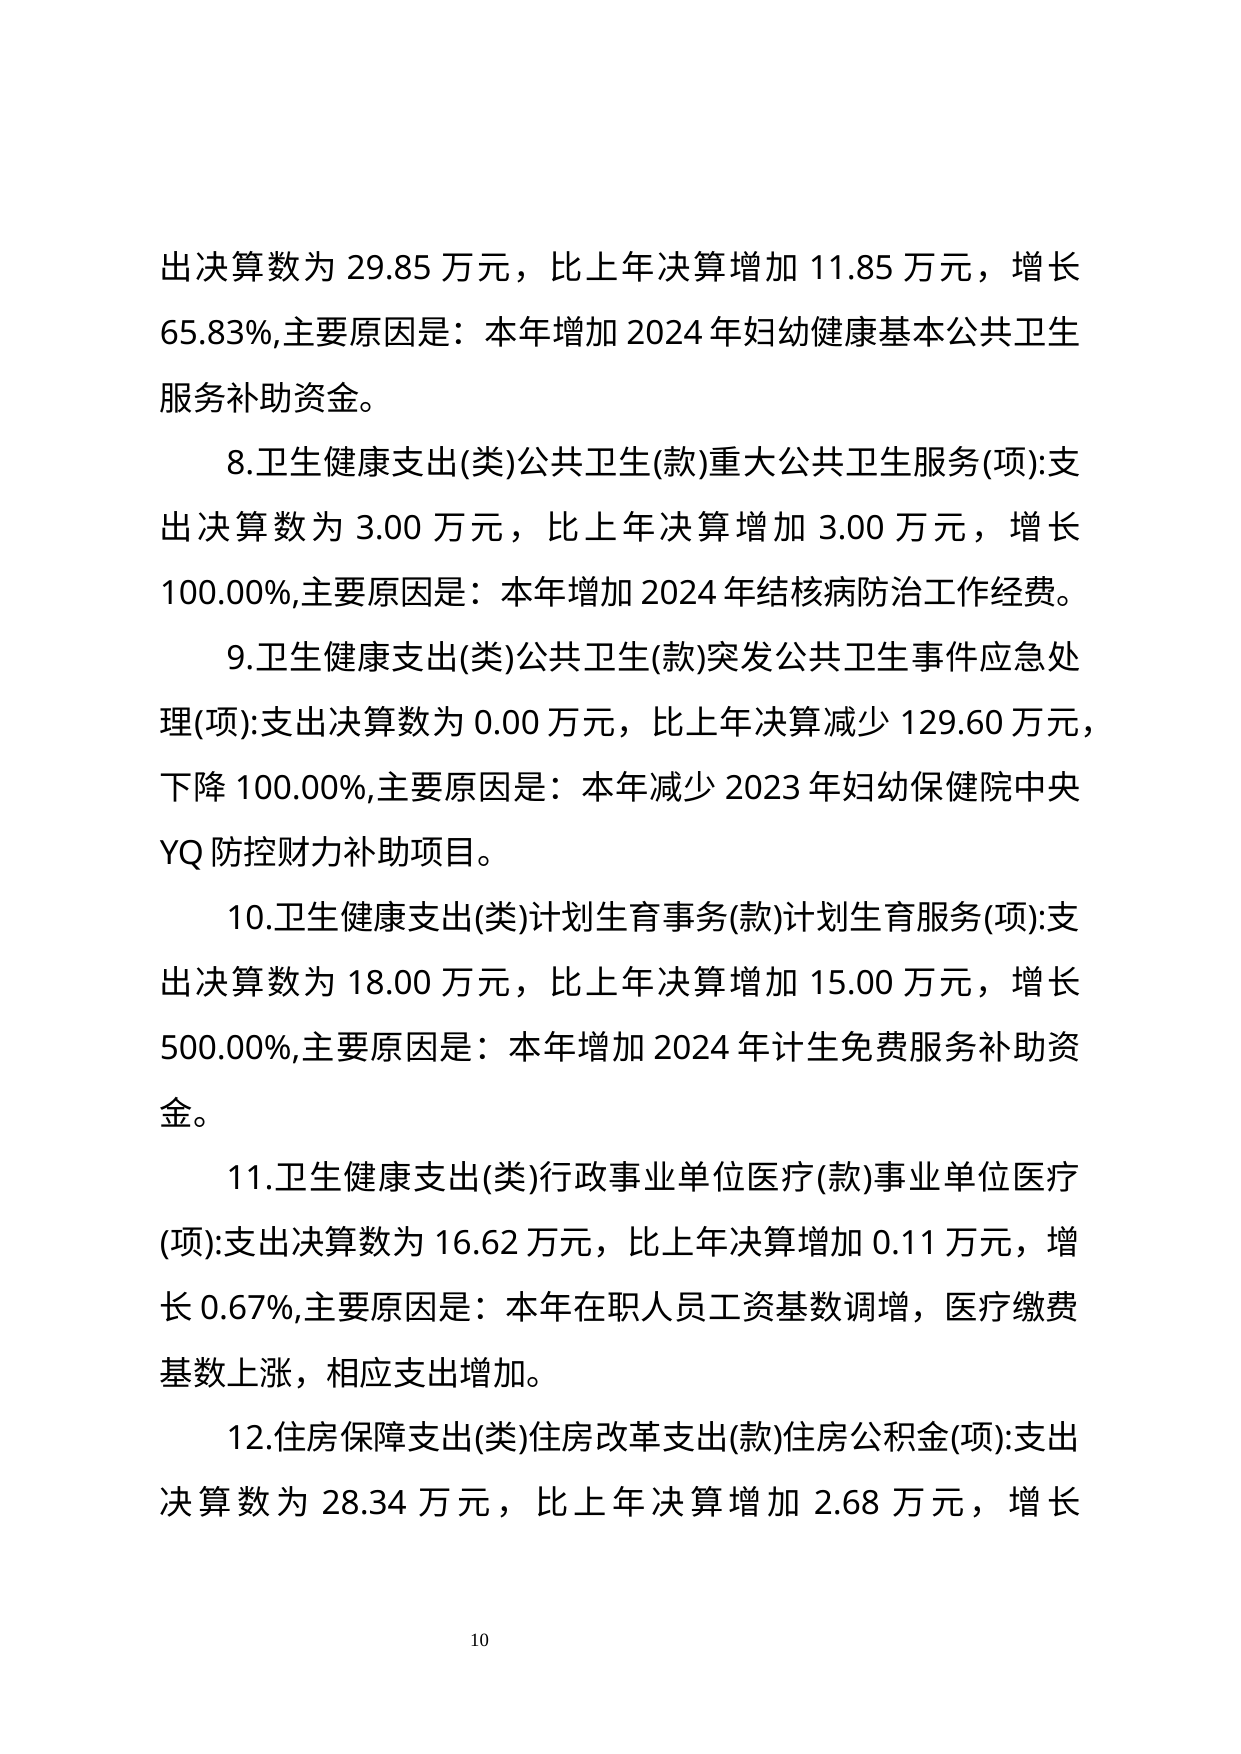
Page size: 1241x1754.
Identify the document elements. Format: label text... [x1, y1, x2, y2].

text 9.卫生健康支出(类)公共卫生(款)突发公共卫生事件应急处理(项):支出决算数为0.00万元，比上年决算减少129.60万元，下降100.00%,主要原因是：本年减少2023年妇幼保健院中央YQ防控财力补助项目。 [159, 623, 1081, 883]
text 10.卫生健康支出(类)计划生育事务(款)计划生育服务(项):支出决算数为18.00万元，比上年决算增加15.00万元，增长500.00%,主要原因是：本年增加2024年计生免费服务补助资金。 [159, 883, 1081, 1143]
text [159, 233, 1081, 428]
text 8.卫生健康支出(类)公共卫生(款)重大公共卫生服务(项):支出决算数为3.00万元，比上年决算增加3.00万元，增长100.00%,主要原因是：本年增加2024年结核病防治工作经费。 [159, 428, 1081, 623]
text 11.卫生健康支出(类)行政事业单位医疗(款)事业单位医疗(项):支出决算数为16.62万元，比上年决算增加0.11万元，增长0.67%,主要原因是：本年在职人员工资基数调增，医疗缴费基数上涨，相应支出增加。 [159, 1143, 1081, 1403]
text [159, 1403, 1081, 1533]
